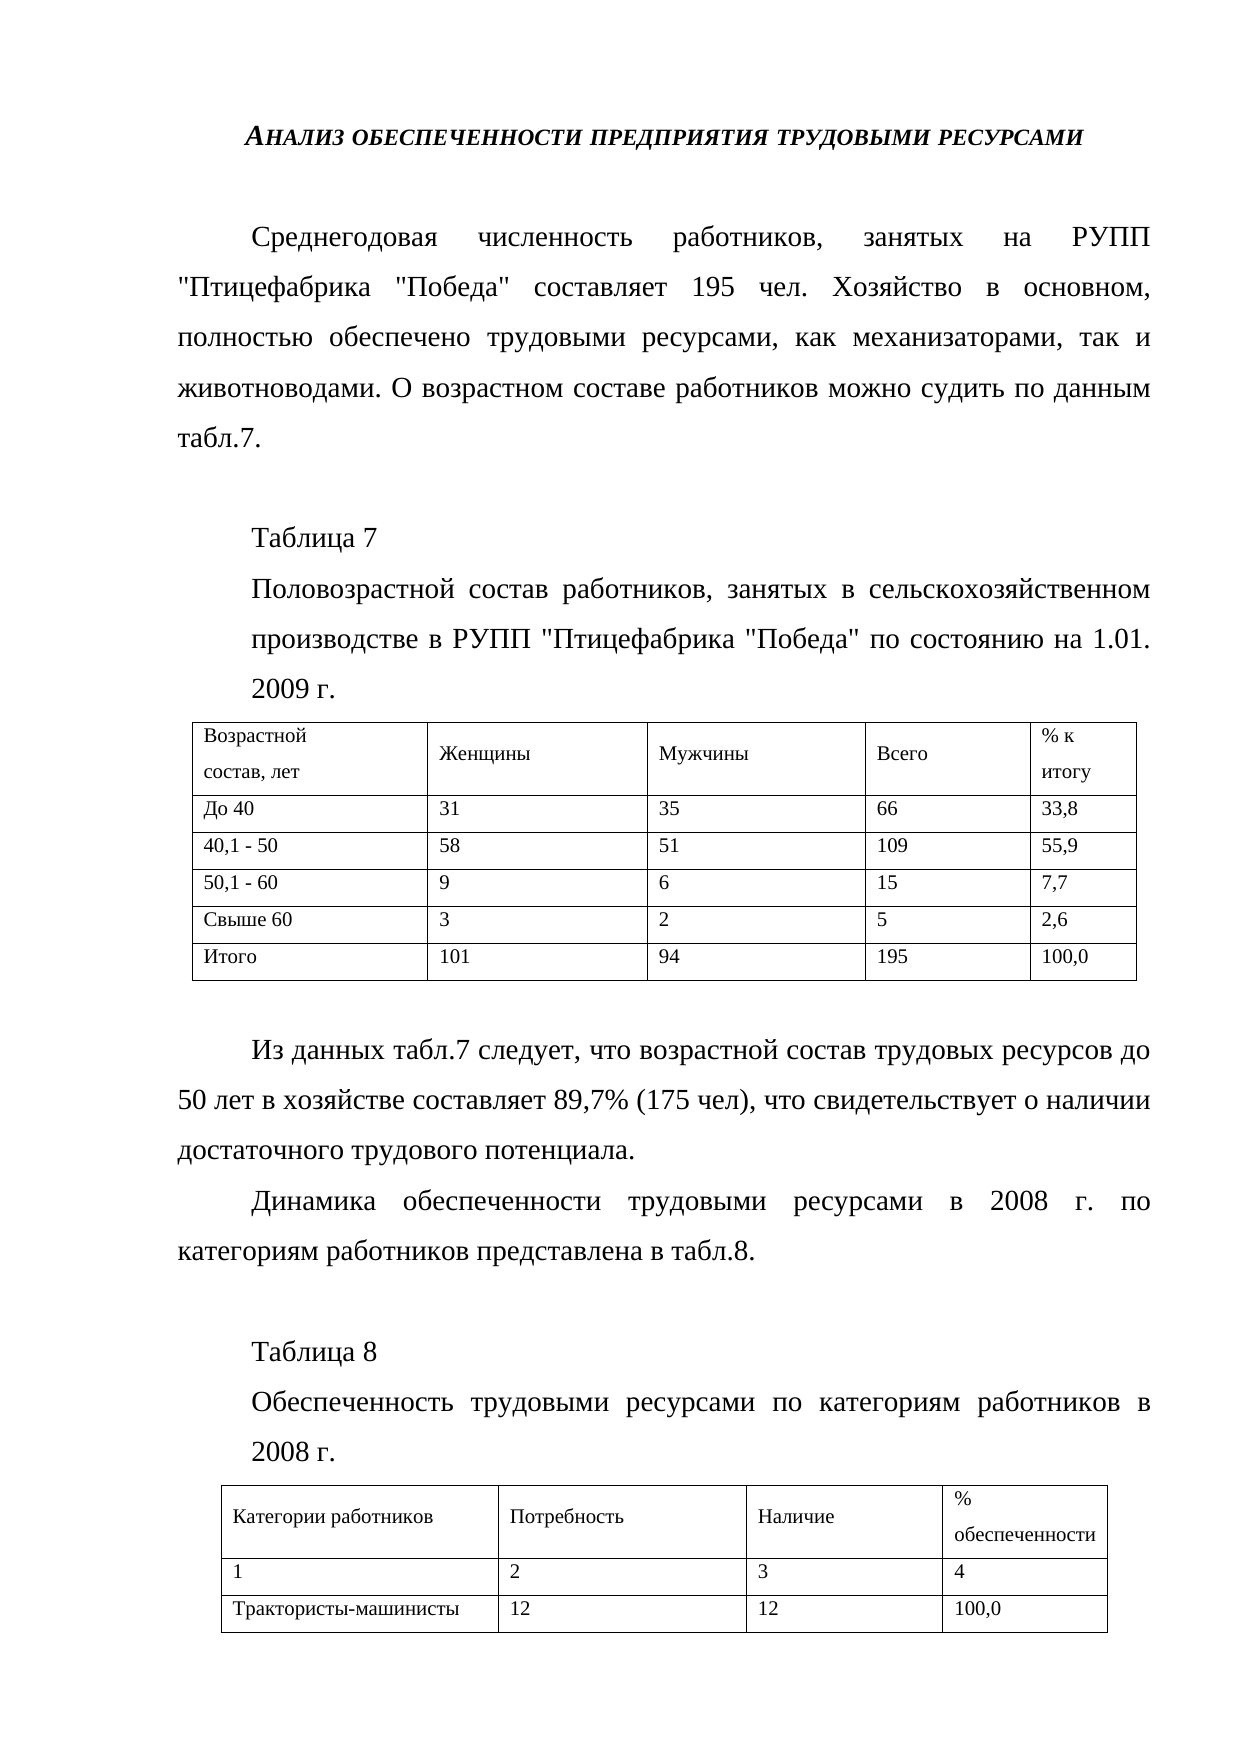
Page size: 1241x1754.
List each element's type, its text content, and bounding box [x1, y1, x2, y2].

table_cell 35 [648, 796, 865, 832]
table_cell 100,0 [1031, 944, 1136, 980]
table_header Женщины [428, 723, 647, 795]
table_cell 50,1 - 60 [193, 870, 427, 906]
table_cell 40,1 - 50 [193, 833, 427, 869]
text Половозрастной состав работников, занятых в сельскохозяйственном производстве в РУПП "Птицефабрика "Победа" по состоянию на 1.01. . [251, 571, 1152, 705]
table_cell 9 [428, 870, 647, 906]
text Таблица 8 [177, 1334, 1152, 1367]
table_header Категории работников [222, 1486, 498, 1558]
table_header Наличие [747, 1486, 942, 1558]
table_header % к итогу [1031, 723, 1136, 795]
table_cell 2 [499, 1559, 746, 1595]
table_cell 100,0 [943, 1596, 1107, 1632]
table_cell 5 [866, 907, 1030, 943]
text Среднегодовая численность работников, занятых на РУПП "Птицефабрика "Победа" составляет 195 чел. Хозяйство в основном, полностью обеспечено трудовыми ресурсами, как механизаторами, так и животноводами. О возрастном составе работников можно судить по данным табл.7. [177, 219, 1152, 453]
table_cell 4 [943, 1559, 1107, 1595]
table_cell 12 [499, 1596, 746, 1632]
table_cell 15 [866, 870, 1030, 906]
table_header Мужчины [648, 723, 865, 795]
text Из данных табл.7 следует, что возрастной состав трудовых ресурсов до 50 лет в хозяйстве составляет 89,7% (175 чел), что свидетельствует о наличии достаточного трудового потенциала. [177, 1032, 1152, 1166]
table_cell 3 [428, 907, 647, 943]
table_cell Трактористы-машинисты [222, 1596, 498, 1632]
table_cell 2,6 [1031, 907, 1136, 943]
table_cell 2 [648, 907, 865, 943]
table_cell 12 [747, 1596, 942, 1632]
table_cell 66 [866, 796, 1030, 832]
table_cell 109 [866, 833, 1030, 869]
table_header Всего [866, 723, 1030, 795]
table_cell 3 [747, 1559, 942, 1595]
table_cell 33,8 [1031, 796, 1136, 832]
table_cell 6 [648, 870, 865, 906]
table_cell До 40 [193, 796, 427, 832]
table_cell Итого [193, 944, 427, 980]
table_cell 94 [648, 944, 865, 980]
text Таблица 7 [177, 521, 1152, 554]
text Динамика обеспеченности трудовыми ресурсами в . по категориям работников представлена в табл.8. [177, 1183, 1152, 1267]
table_cell 101 [428, 944, 647, 980]
subtitle Анализ обеспеченности предприятия трудовыми ресурсами [177, 118, 1152, 152]
table_cell 195 [866, 944, 1030, 980]
table_cell 1 [222, 1559, 498, 1595]
table_header Потребность [499, 1486, 746, 1558]
table_header % обеспеченности [943, 1486, 1107, 1558]
table_cell 58 [428, 833, 647, 869]
table_cell 7,7 [1031, 870, 1136, 906]
table_cell 31 [428, 796, 647, 832]
table_cell Свыше 60 [193, 907, 427, 943]
table_header Возрастной состав, лет [193, 723, 427, 795]
text Обеспеченность трудовыми ресурсами по категориям работников в . [251, 1384, 1152, 1468]
table_cell 55,9 [1031, 833, 1136, 869]
table_cell 51 [648, 833, 865, 869]
